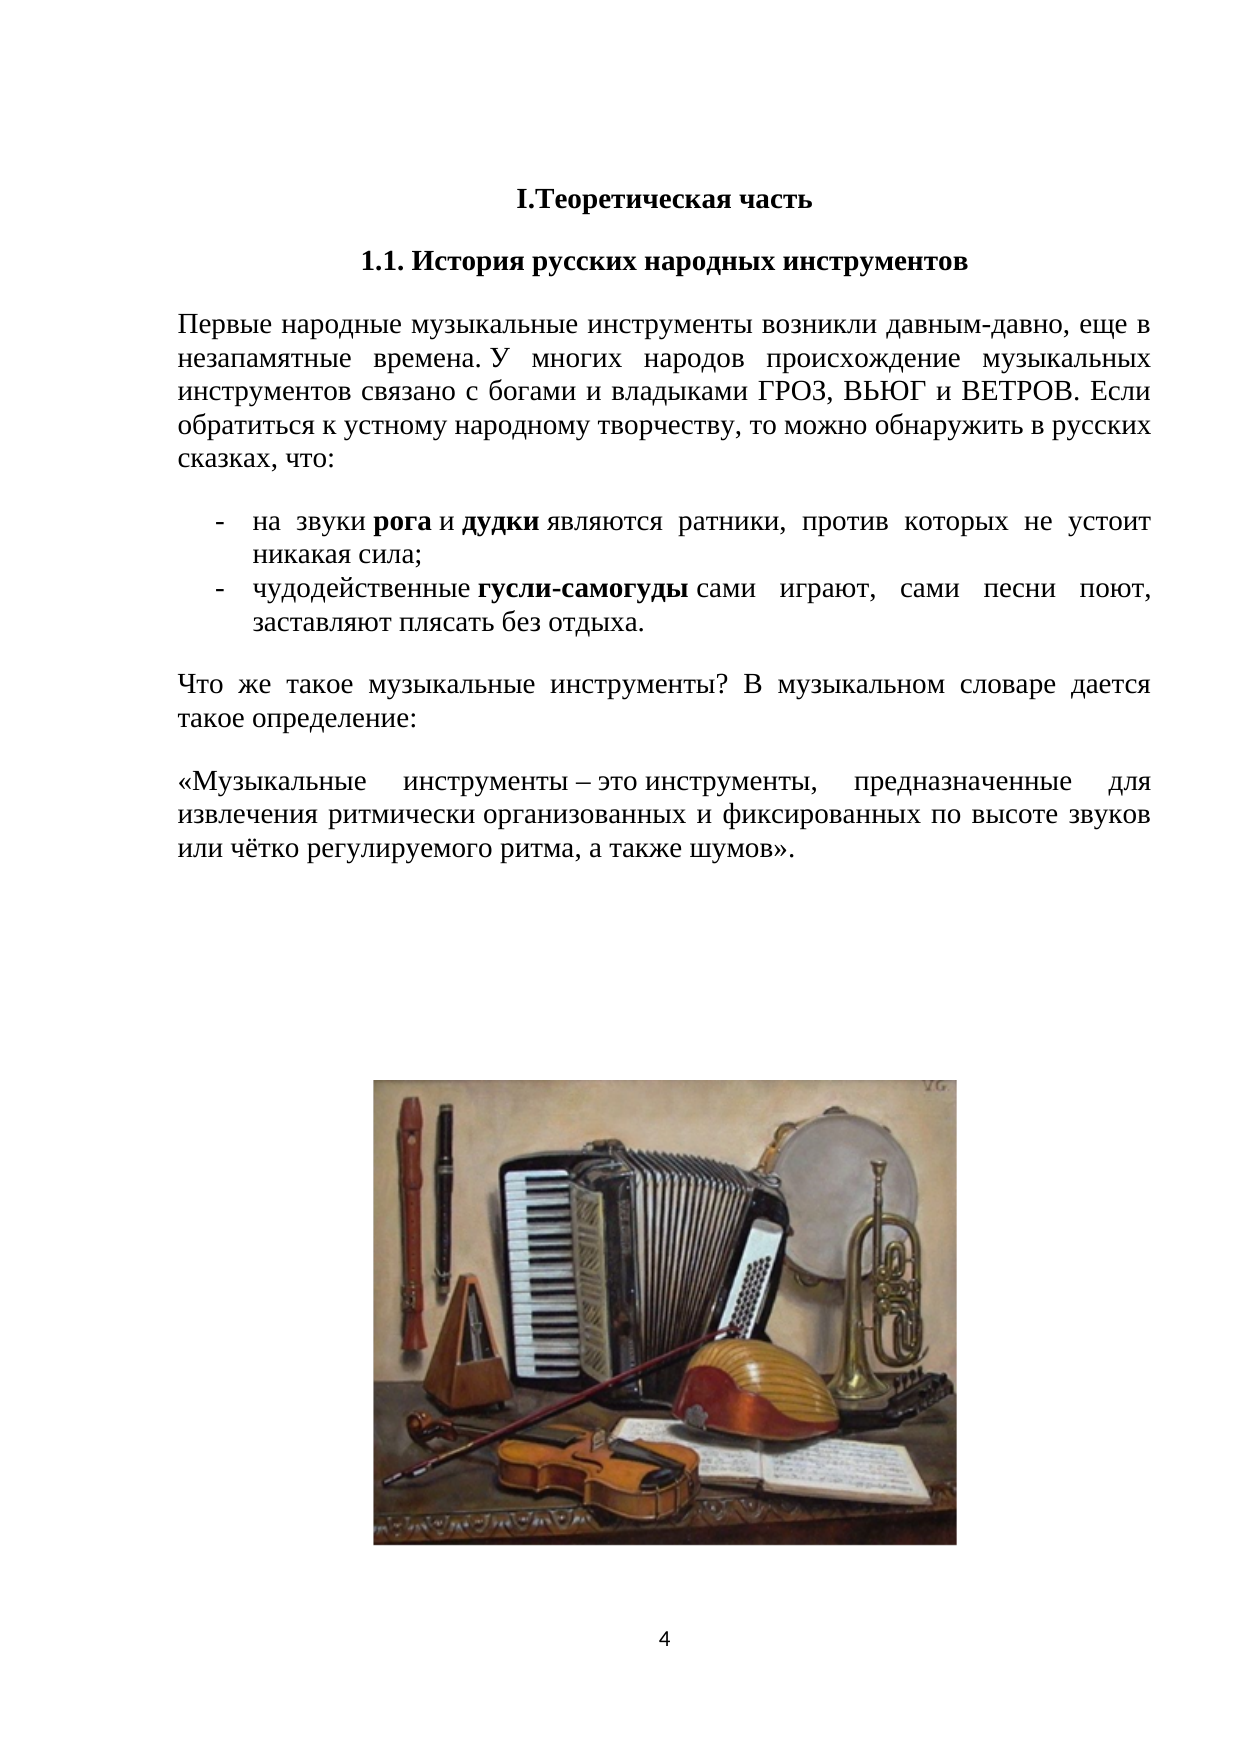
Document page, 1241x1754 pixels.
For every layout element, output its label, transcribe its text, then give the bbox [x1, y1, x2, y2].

text I.Теоретическая часть [177, 181, 1152, 214]
text Первые народные музыкальные инструменты возникли давным-давно, еще в незапамятные времена. У многих народов происхождение музыкальных инструментов связано с богами и владыками ГРОЗ, ВЬЮГ и ВЕТРОВ. Если обратиться к устному народному творчеству, то можно обнаружить в русских сказках, что: [177, 306, 1152, 474]
text 1.1. История русских народных инструментов [177, 243, 1152, 277]
text «Музыкальные инструменты – это инструменты, предназначенные для извлечения ритмически организованных и фиксированных по высоте звуков или чётко регулируемого ритма, а также шумов». [177, 763, 1152, 863]
list на звуки рога и дудки являются ратники, против которых не устоит никакая сила; [215, 503, 1152, 570]
list чудодейственные гусли-самогуды сами играют, сами песни поют, заставляют плясать без отдыха. [215, 570, 1152, 637]
picture [372, 1080, 957, 1547]
text Что же такое музыкальные инструменты? В музыкальном словаре дается такое определение: [177, 666, 1152, 733]
